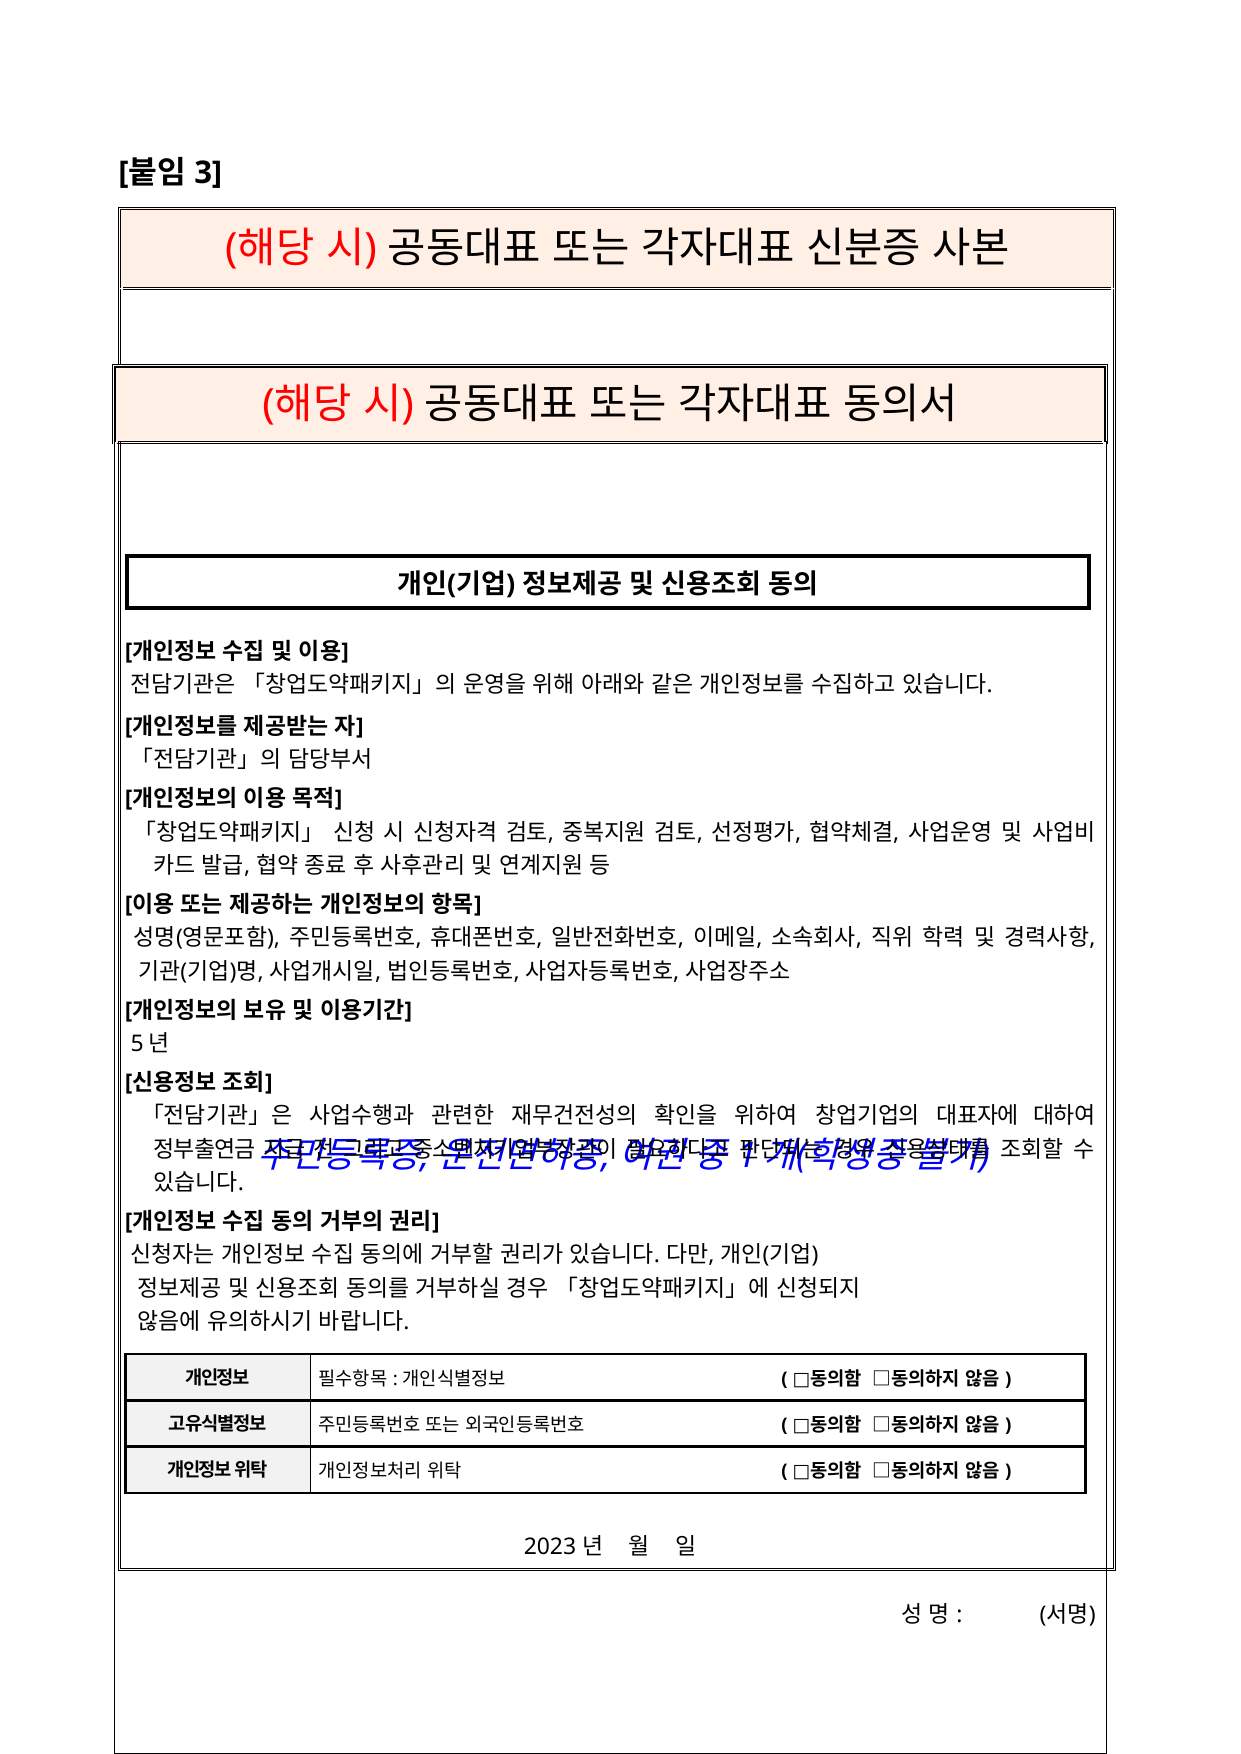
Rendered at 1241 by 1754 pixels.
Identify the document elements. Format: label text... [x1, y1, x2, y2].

text [붙임 3] [118, 148, 1122, 193]
table_header [개인정보 수집 및 이용] 전담기관은 「창업도약패키지」의 운영을 위해 아래와 같은 개인정보를 수집하고 있습니다. [개인정보를 제공받는 자] 「전담기관」의 담당부서 [개인정보의 이용 목적] 「창업도약패키지」 신청 시 신청자격 검토, 중복지원 검토, 선정평가, 협약체결, 사업운영 및 사업비 카드 발급, 협약 종료 후 사후관리 및 연계지원 등 [이용 또는 제공하는 개인정보의 항목] 성명(영문포함), 주민등록번호, 휴대폰번호, 일반전화번호, 이메일, 소속회사, 직위 학력 및 경력사항, 기관(기업)명, 사업개시일, 법인등록번호, 사업자등록번호, 사업장주소 [개인정보의 보유 및 이용기간] 5년 [신용정보 조회] 「전담기관」은 사업수행과 관련한 재무건전성의 확인을 위하여 창업기업의 대표자에 대하여 정부출연금 지급 전 그리고 중소벤처기업부장관이 필요하다고 판단되는 경우 신용상태를 조회할 수 있습니다. [개인정보 수집 동의 거부의 권리] 신청자는 개인정보 수집 동의에 거부할 권리가 있습니다. 다만, 개인(기업) 정보제공 및 신용조회 동의를 거부하실 경우 「창업도약패키지」에 신청되지 않음에 유의하시기 바랍니다. 2023 년 월 일 성 명 : (서명) [115, 441, 1106, 1753]
table_cell 주민등록증, 운전면허증, 여권 중 1개(학생증 불가) [121, 287, 1113, 1568]
table_header (해당 시) 공동대표 또는 각자대표 동의서 [116, 368, 1104, 441]
table_header (해당 시) 공동대표 또는 각자대표 신분증 사본 [121, 210, 1113, 287]
